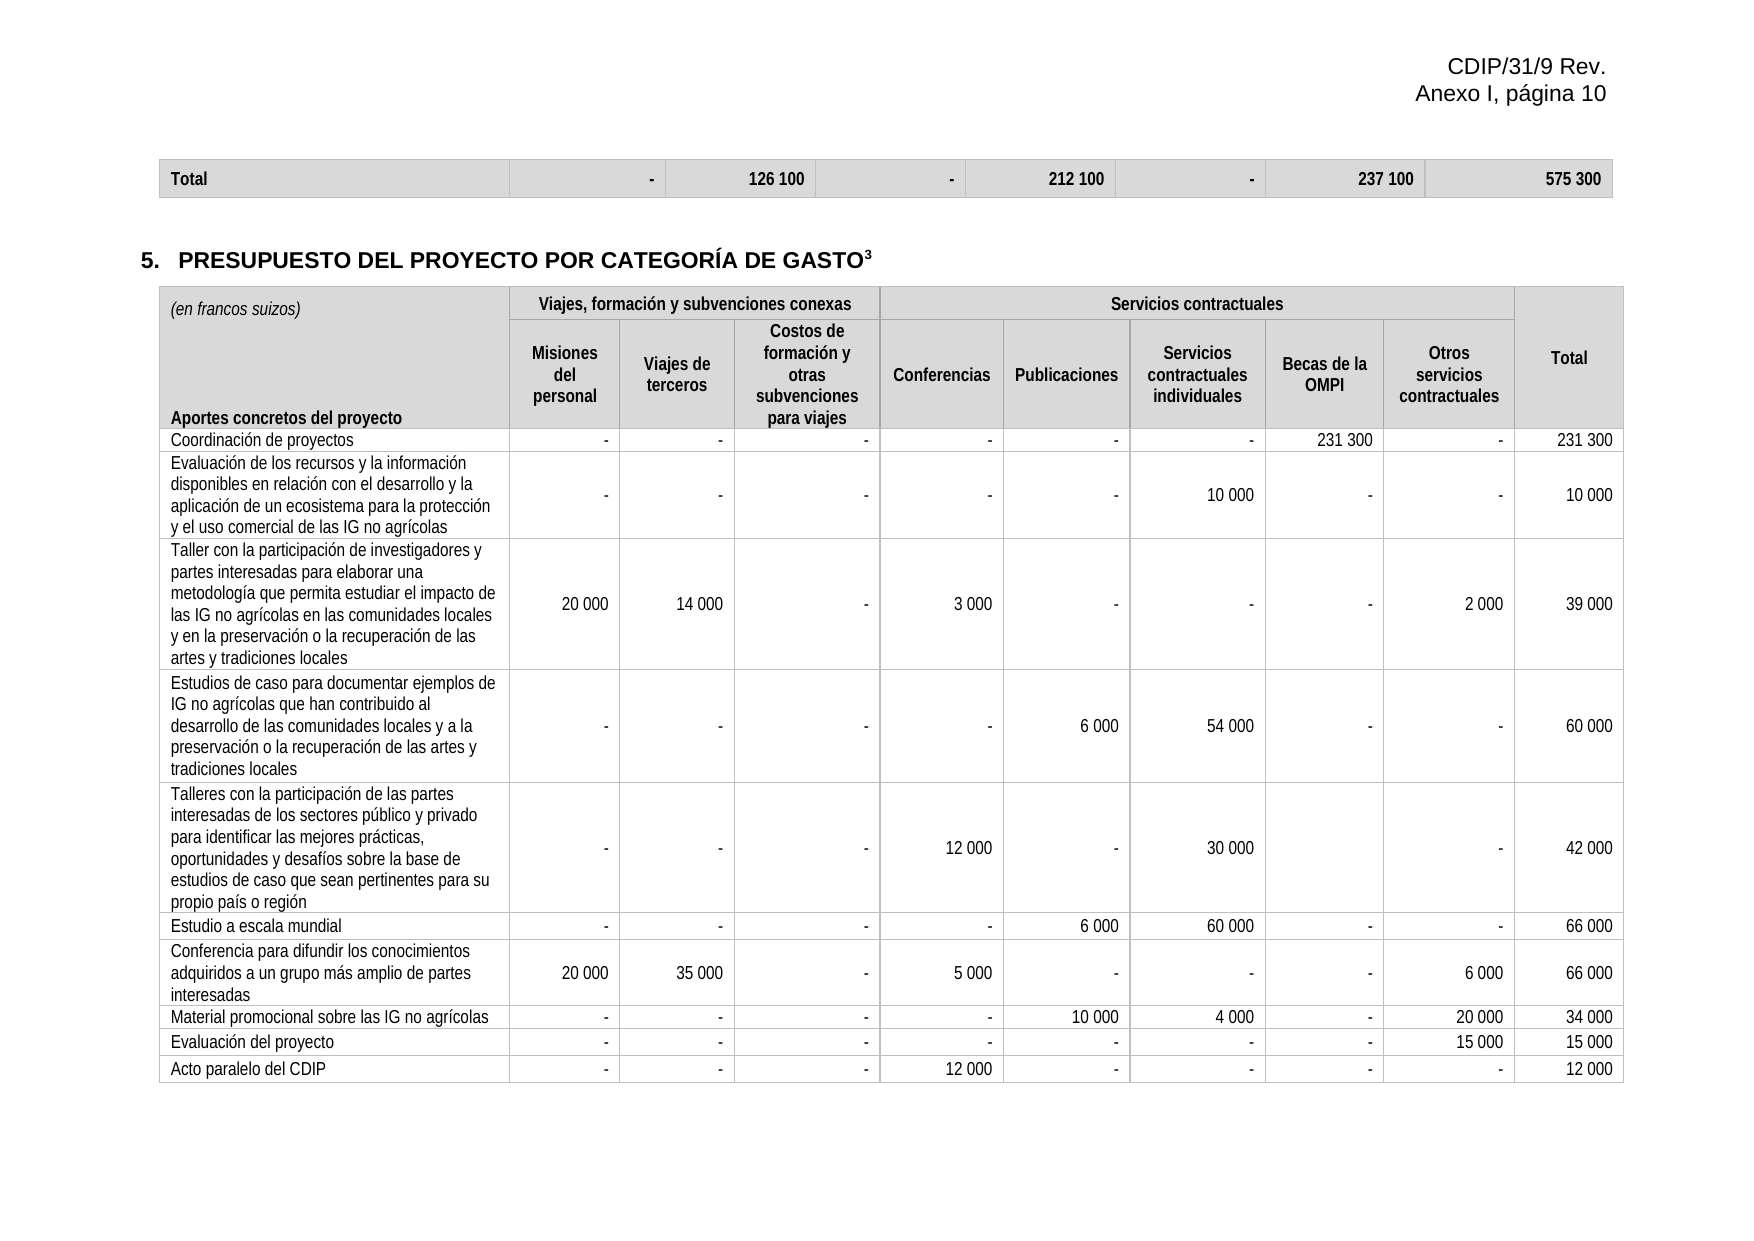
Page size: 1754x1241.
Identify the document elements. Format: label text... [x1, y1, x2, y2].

table_cell - [1131, 940, 1265, 1005]
table_cell - [735, 1056, 879, 1082]
table_cell Conferencia para difundir los conocimientos adquiridos a un grupo más amplio de partes interesadas [160, 940, 509, 1005]
table_cell - [881, 913, 1003, 939]
table_cell 10 000 [1515, 452, 1623, 538]
table_cell - [510, 452, 619, 538]
table_cell - [1384, 670, 1514, 782]
table_cell - [735, 913, 879, 939]
table_cell Evaluación del proyecto [160, 1029, 509, 1055]
table_cell - [816, 160, 965, 197]
table_cell 15 000 [1515, 1029, 1623, 1055]
table_header Servicios contractuales [881, 287, 1514, 319]
table_cell - [1004, 429, 1129, 451]
table_cell 6 000 [1384, 940, 1514, 1005]
table_cell - [1384, 1056, 1514, 1082]
table_cell 66 000 [1515, 913, 1623, 939]
table_cell 237 100 [1266, 160, 1424, 197]
table_cell - [735, 783, 879, 912]
table_cell Misiones del personal [510, 320, 619, 428]
table_cell - [620, 1029, 734, 1055]
table_cell 34 000 [1515, 1006, 1623, 1028]
table_cell 54 000 [1131, 670, 1265, 782]
table_cell - [1266, 1029, 1383, 1055]
table_header (en francos suizos) [160, 287, 509, 319]
table_cell - [620, 670, 734, 782]
table_cell - [1131, 539, 1265, 668]
table_cell 6 000 [1004, 913, 1129, 939]
table_cell [1266, 783, 1383, 912]
table_cell - [735, 539, 879, 668]
table_cell 20 000 [510, 539, 619, 668]
table_cell 35 000 [620, 940, 734, 1005]
table_cell 20 000 [1384, 1006, 1514, 1028]
table_cell - [1266, 1006, 1383, 1028]
list PRESUPUESTO DEL PROYECTO POR CATEGORÍA DE GASTO3 [141, 247, 1606, 274]
table_cell - [1004, 940, 1129, 1005]
table_cell 60 000 [1131, 913, 1265, 939]
table_cell - [735, 429, 879, 451]
table_cell 231 300 [1266, 429, 1383, 451]
table_cell - [735, 1006, 879, 1028]
table_cell - [735, 940, 879, 1005]
table_cell 15 000 [1384, 1029, 1514, 1055]
table_cell - [881, 429, 1003, 451]
table_cell 12 000 [881, 783, 1003, 912]
table_cell - [1384, 429, 1514, 451]
table_cell - [620, 783, 734, 912]
table_cell Estudios de caso para documentar ejemplos de IG no agrícolas que han contribuido al desarrollo de las comunidades locales y a la preservación o la recuperación de las artes y tradiciones locales [160, 670, 509, 782]
table_cell - [620, 1056, 734, 1082]
table_cell - [881, 1006, 1003, 1028]
table_cell Conferencias [881, 320, 1003, 428]
table_cell - [1266, 670, 1383, 782]
table_cell Total [160, 160, 509, 197]
table_cell - [735, 452, 879, 538]
table_cell 3 000 [881, 539, 1003, 668]
table_cell - [881, 452, 1003, 538]
table_cell 231 300 [1515, 429, 1623, 451]
table_cell - [510, 1029, 619, 1055]
table_cell Otros servicios contractuales [1384, 320, 1514, 428]
table_cell - [1131, 1029, 1265, 1055]
table_cell - [735, 1029, 879, 1055]
table_cell Servicios contractuales individuales [1131, 320, 1265, 428]
table_cell - [1131, 1056, 1265, 1082]
table_cell Material promocional sobre las IG no agrícolas [160, 1006, 509, 1028]
table_cell 575 300 [1426, 160, 1612, 197]
table_cell 10 000 [1131, 452, 1265, 538]
table_cell Viajes de terceros [620, 320, 734, 428]
table_header Viajes, formación y subvenciones conexas [510, 287, 879, 319]
table_cell - [620, 913, 734, 939]
table_cell 5 000 [881, 940, 1003, 1005]
table_cell - [735, 670, 879, 782]
table_cell - [510, 1056, 619, 1082]
table_cell - [1004, 452, 1129, 538]
table_cell 30 000 [1131, 783, 1265, 912]
table_cell - [510, 670, 619, 782]
table_cell - [510, 160, 665, 197]
table_cell 66 000 [1515, 940, 1623, 1005]
table_cell - [1004, 539, 1129, 668]
table_cell Acto paralelo del CDIP [160, 1056, 509, 1082]
table_cell - [510, 783, 619, 912]
table_cell 6 000 [1004, 670, 1129, 782]
table_cell 10 000 [1004, 1006, 1129, 1028]
table_cell - [1004, 783, 1129, 912]
table_cell 20 000 [510, 940, 619, 1005]
table_cell Evaluación de los recursos y la información disponibles en relación con el desarrollo y la aplicación de un ecosistema para la protección y el uso comercial de las IG no agrícolas [160, 452, 509, 538]
table_cell 60 000 [1515, 670, 1623, 782]
table_cell - [1266, 452, 1383, 538]
table_cell - [510, 1006, 619, 1028]
table_cell - [1384, 452, 1514, 538]
table_cell Aportes concretos del proyecto [160, 319, 509, 428]
table_cell Publicaciones [1004, 320, 1129, 428]
table_cell - [1384, 913, 1514, 939]
table_cell - [1266, 940, 1383, 1005]
table_cell - [881, 670, 1003, 782]
table_cell Coordinación de proyectos [160, 429, 509, 451]
table_cell - [881, 1029, 1003, 1055]
table_header Total [1515, 287, 1623, 428]
table_cell - [620, 429, 734, 451]
table_cell 14 000 [620, 539, 734, 668]
table_cell 126 100 [666, 160, 815, 197]
table_cell - [510, 429, 619, 451]
table_cell - [1004, 1029, 1129, 1055]
table_cell - [1384, 783, 1514, 912]
table_cell - [1131, 429, 1265, 451]
table_cell 42 000 [1515, 783, 1623, 912]
table_cell Costos de formación y otras subvenciones para viajes [735, 320, 879, 428]
table_cell Estudio a escala mundial [160, 913, 509, 939]
table_cell 39 000 [1515, 539, 1623, 668]
table_cell - [620, 452, 734, 538]
table_cell 4 000 [1131, 1006, 1265, 1028]
table_cell - [620, 1006, 734, 1028]
table_cell - [1266, 1056, 1383, 1082]
table_cell - [1266, 913, 1383, 939]
table_cell Talleres con la participación de las partes interesadas de los sectores público y privado para identificar las mejores prácticas, oportunidades y desafíos sobre la base de estudios de caso que sean pertinentes para su propio país o región [160, 783, 509, 912]
table_cell Taller con la participación de investigadores y partes interesadas para elaborar una metodología que permita estudiar el impacto de las IG no agrícolas en las comunidades locales y en la preservación o la recuperación de las artes y tradiciones locales [160, 539, 509, 668]
table_cell 12 000 [881, 1056, 1003, 1082]
table_cell - [1004, 1056, 1129, 1082]
table_cell - [1116, 160, 1265, 197]
table_cell 212 100 [966, 160, 1115, 197]
table_cell Becas de la OMPI [1266, 320, 1383, 428]
table_cell 2 000 [1384, 539, 1514, 668]
table_cell 12 000 [1515, 1056, 1623, 1082]
table_cell - [510, 913, 619, 939]
table_cell - [1266, 539, 1383, 668]
